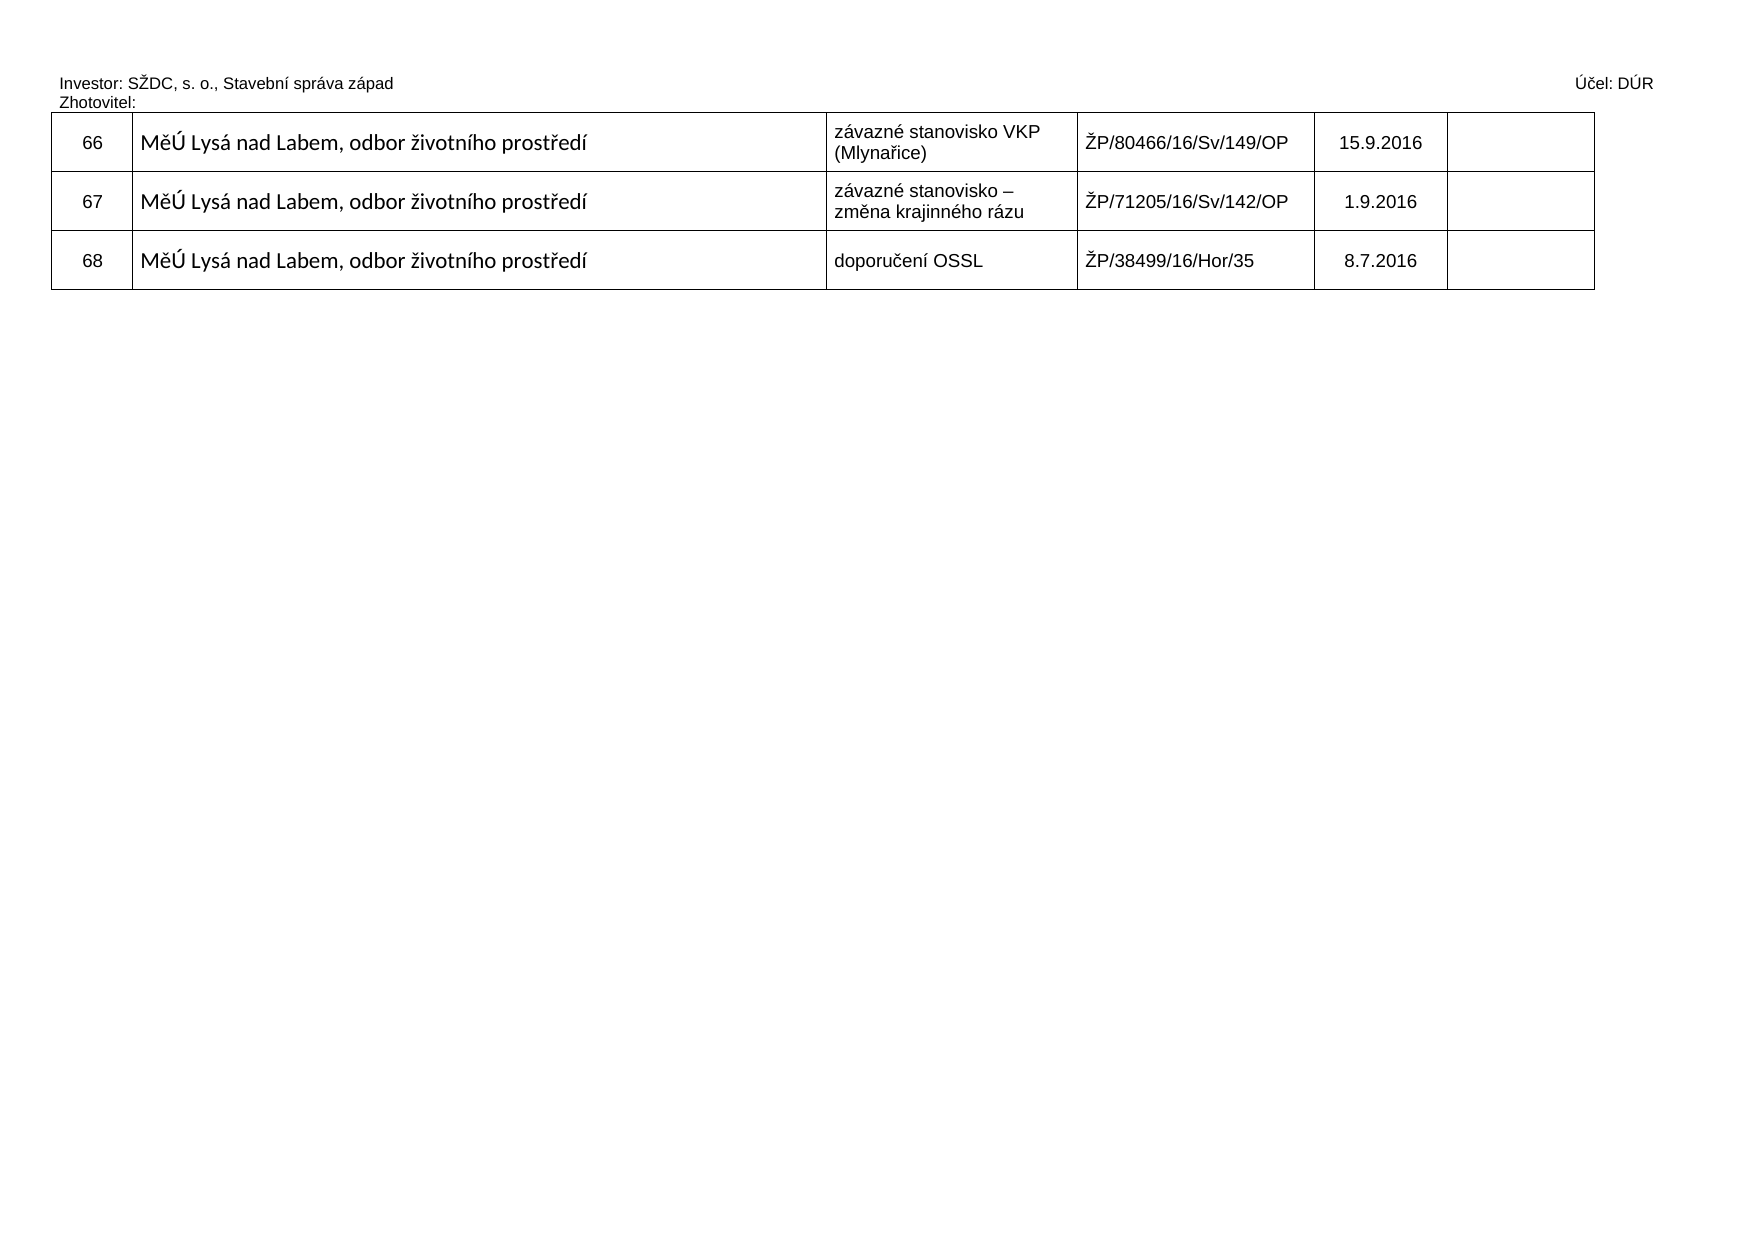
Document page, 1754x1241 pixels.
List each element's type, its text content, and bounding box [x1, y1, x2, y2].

table_cell ŽP/38499/16/Hor/35 [1078, 231, 1314, 289]
table_cell ŽP/71205/16/Sv/142/OP [1078, 172, 1314, 230]
table_cell 8.7.2016 [1315, 231, 1447, 289]
table_cell 66 [52, 113, 132, 171]
table_cell MěÚ Lysá nad Labem, odbor životního prostředí [133, 231, 826, 289]
table_cell 67 [52, 172, 132, 230]
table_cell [133, 172, 826, 230]
table_cell závazné stanovisko VKP (Mlynařice) [827, 113, 1077, 171]
table_cell [1448, 231, 1594, 289]
table_cell doporučení OSSL [827, 231, 1077, 289]
table_cell [1448, 172, 1594, 230]
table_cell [133, 113, 826, 171]
table_cell 1.9.2016 [1315, 172, 1447, 230]
table_cell 15.9.2016 [1315, 113, 1447, 171]
table_cell ŽP/80466/16/Sv/149/OP [1078, 113, 1314, 171]
table_cell [1448, 113, 1594, 171]
table_cell 68 [52, 231, 132, 289]
table_cell závazné stanovisko – změna krajinného rázu [827, 172, 1077, 230]
